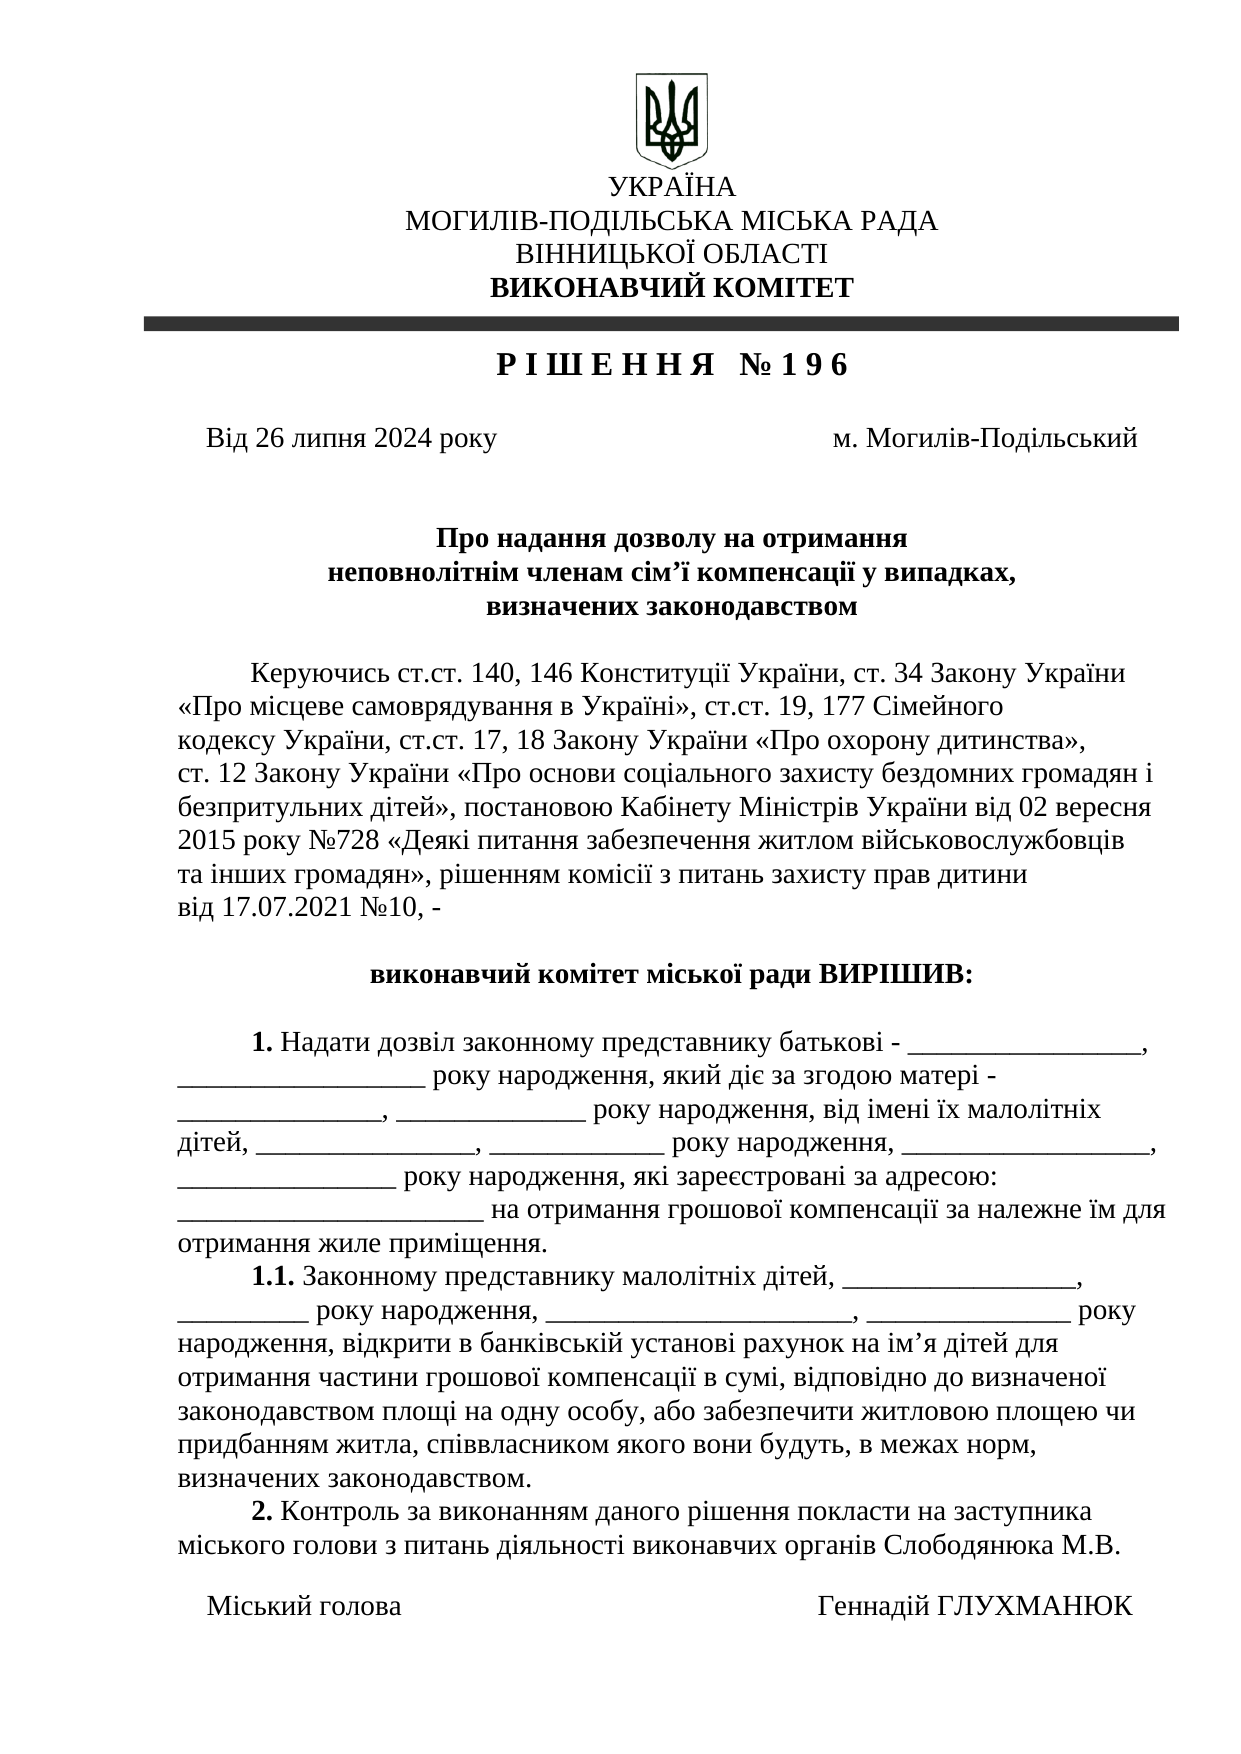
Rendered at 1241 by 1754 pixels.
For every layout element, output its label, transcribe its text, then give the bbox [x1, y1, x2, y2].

text Про надання дозволу на отримання [177, 521, 1167, 554]
text Керуючись ст.ст. 140, 146 Конституції України, ст. 34 Закону України «Про місцеве самоврядування в Україні», ст.ст. 19, 177 Сімейного [177, 655, 1167, 722]
text неповнолітнім членам сім’ї компенсації у випадках, [177, 554, 1167, 588]
text кодексу України, ст.ст. 17, 18 Закону України «Про охорону дитинства», [177, 722, 1167, 755]
text та інших громадян», рішенням комісії з питань захисту прав дитини [177, 856, 1167, 889]
text виконавчий комітет міської ради ВИРІШИВ: [177, 957, 1167, 990]
text від 17.07.2021 №10, - [177, 889, 1167, 923]
text ст. 12 Закону України «Про основи соціального захисту бездомних громадян і безпритульних дітей», постановою Кабінету Міністрів України від 02 вересня 2015 року №728 «Деякі питання забезпечення житлом військовослужбовців [177, 755, 1167, 856]
text УКРАЇНА МОГИЛІВ-ПОДІЛЬСЬКА МІСЬКА РАДА ВІННИЦЬКОЇ ОБЛАСТІ [177, 169, 1167, 270]
text 1. Надати дозвіл законному представнику батькові - ________________, _________________ року народження, який діє за згодою матері - ______________, _____________ року народження, від імені їх малолітніх дітей, _______________, ____________ року народження, _________________, _______________ року народження, які зареєстровані за адресою: _____________________ на отримання грошової компенсації за належне їм для отримання жиле приміщення. [177, 1024, 1167, 1258]
text ВИКОНАВЧИЙ КОМІТЕТ [177, 270, 1167, 304]
text РІШЕННЯ №196 [177, 332, 1167, 382]
text 1.1. Законному представнику малолітніх дітей, ________________, _________ року народження, _____________________, ______________ року народження, відкрити в банківській установі рахунок на ім’я дітей для отримання частини грошової компенсації в сумі, відповідно до визначеної законодавством площі на одну особу, або забезпечити житловою площею чи придбанням житла, співвласником якого вони будуть, в межах норм, визначених законодавством. [177, 1258, 1167, 1493]
text 2. Контроль за виконанням даного рішення покласти на заступника міського голови з питань діяльності виконавчих органів Слободянюка М.В. [177, 1493, 1167, 1560]
text Від 26 липня 2024 року м. Могилів-Подільський [177, 420, 1167, 453]
text Міський голова Геннадій ГЛУХМАНЮК [177, 1588, 1167, 1622]
text визначених законодавством [177, 588, 1167, 621]
picture [635, 73, 708, 170]
